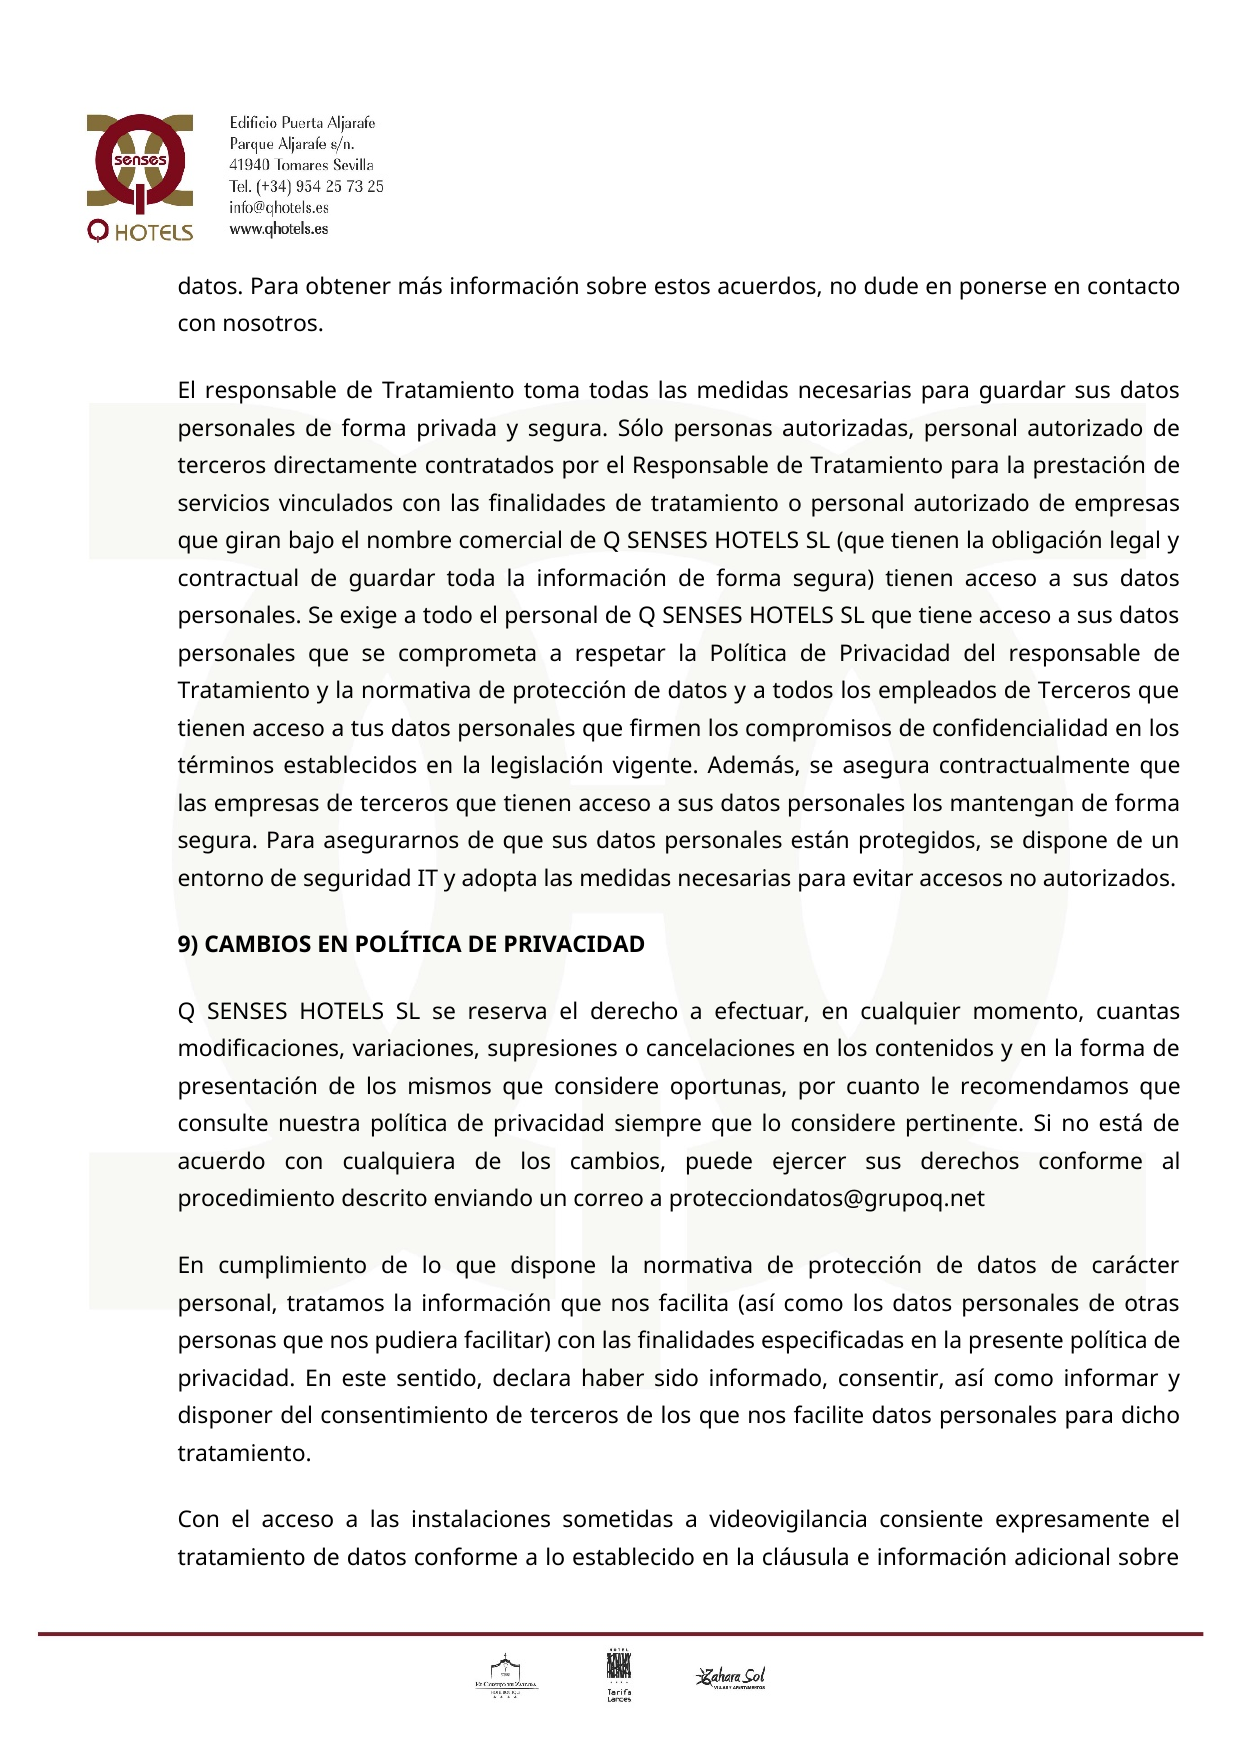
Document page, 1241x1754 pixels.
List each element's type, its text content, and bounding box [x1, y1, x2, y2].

text El responsable de Tratamiento toma todas las medidas necesarias para guardar sus datos personales de forma privada y segura. Sólo personas autorizadas, personal autorizado de terceros directamente contratados por el Responsable de Tratamiento para la prestación de servicios vinculados con las finalidades de tratamiento o personal autorizado de empresas que giran bajo el nombre comercial de Q SENSES HOTELS SL (que tienen la obligación legal y contractual de guardar toda la información de forma segura) tienen acceso a sus datos personales. Se exige a todo el personal de Q SENSES HOTELS SL que tiene acceso a sus datos personales que se comprometa a respetar la Política de Privacidad del responsable de Tratamiento y la normativa de protección de datos y a todos los empleados de Terceros que tienen acceso a tus datos personales que firmen los compromisos de confidencialidad en los términos establecidos en la legislación vigente. Además, se asegura contractualmente que las empresas de terceros que tienen acceso a sus datos personales los mantengan de forma segura. Para asegurarnos de que sus datos personales están protegidos, se dispone de un entorno de seguridad IT y adopta las medidas necesarias para evitar accesos no autorizados. [177, 374, 1181, 893]
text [177, 1503, 1181, 1572]
picture [35, 33, 1204, 1720]
text 9) CAMBIOS EN POLÍTICA DE PRIVACIDAD [177, 928, 1181, 959]
text Q SENSES HOTELS SL se reserva el derecho a efectuar, en cualquier momento, cuantas modificaciones, variaciones, supresiones o cancelaciones en los contenidos y en la forma de presentación de los mismos que considere oportunas, por cuanto le recomendamos que consulte nuestra política de privacidad siempre que lo considere pertinente. Si no está de acuerdo con cualquiera de los cambios, puede ejercer sus derechos conforme al procedimiento descrito enviando un correo a protecciondatos@grupoq.net [177, 995, 1181, 1214]
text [177, 270, 1181, 339]
text En cumplimiento de lo que dispone la normativa de protección de datos de carácter personal, tratamos la información que nos facilita (así como los datos personales de otras personas que nos pudiera facilitar) con las finalidades especificadas en la presente política de privacidad. En este sentido, declara haber sido informado, consentir, así como informar y disponer del consentimiento de terceros de los que nos facilite datos personales para dicho tratamiento. [177, 1249, 1181, 1468]
